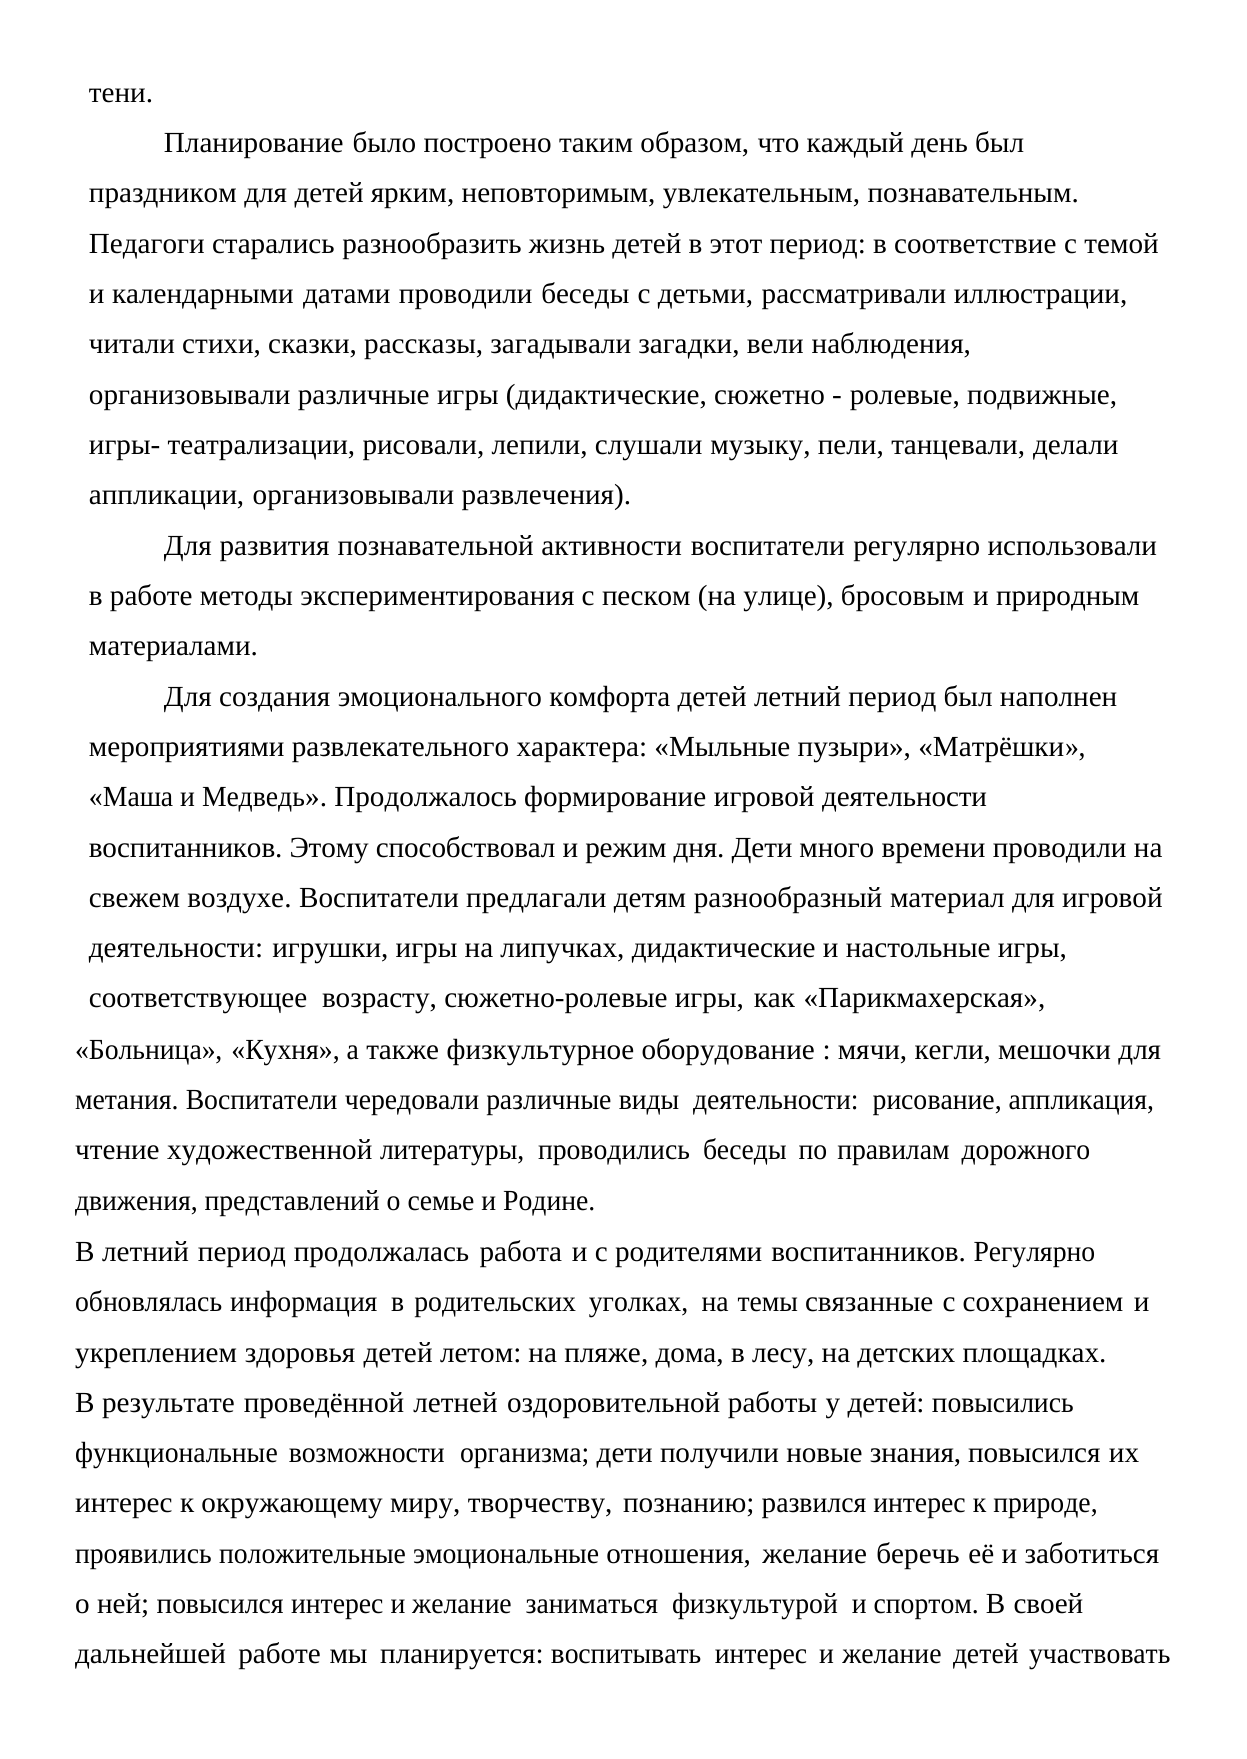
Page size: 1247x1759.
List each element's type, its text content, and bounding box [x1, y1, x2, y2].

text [75, 1385, 1172, 1670]
text В летний период продолжалась работа и с родителями воспитанников. Регулярно обновлялась информация в родительских уголках, на темы связанные с сохранением и укреплением здоровья детей летом: на пляже, дома, в лесу, на детских площадках. [75, 1234, 1172, 1368]
text Для создания эмоционального комфорта детей летний период был наполнен мероприятиями развлекательного характера: «Мыльные пузыри», «Матрёшки», «Маша и Медведь». Продолжалось формирование игровой деятельности воспитанников. Этому способствовал и режим дня. Дети много времени проводили на свежем воздухе. Воспитатели предлагали детям разнообразный материал для игровой деятельности: игрушки, игры на липучках, дидактические и настольные игры, соответствующее возрасту, сюжетно-ролевые игры, как «Парикмахерская», [89, 679, 1168, 1014]
text «Больница», «Кухня», а также физкультурное оборудование : мячи, кегли, мешочки для метания. Воспитатели чередовали различные виды деятельности: рисование, аппликация, чтение художественной литературы, проводились беседы по правилам дорожного движения, представлений о семье и Родине. [75, 1032, 1172, 1216]
text Планирование было построено таким образом, что каждый день был праздником для детей ярким, неповторимым, увлекательным, познавательным. Педагоги старались разнообразить жизнь детей в этот период: в соответствие с темой и календарными датами проводили беседы с детьми, рассматривали иллюстрации, читали стихи, сказки, рассказы, загадывали загадки, вели наблюдения, организовывали различные игры (дидактические, сюжетно - ролевые, подвижные, игры- театрализации, рисовали, лепили, слушали музыку, пели, танцевали, делали аппликации, организовывали развлечения). [89, 125, 1168, 511]
text Для развития познавательной активности воспитатели регулярно использовали в работе методы экспериментирования с песком (на улице), бросовым и природным материалами. [89, 528, 1168, 662]
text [89, 75, 1168, 108]
